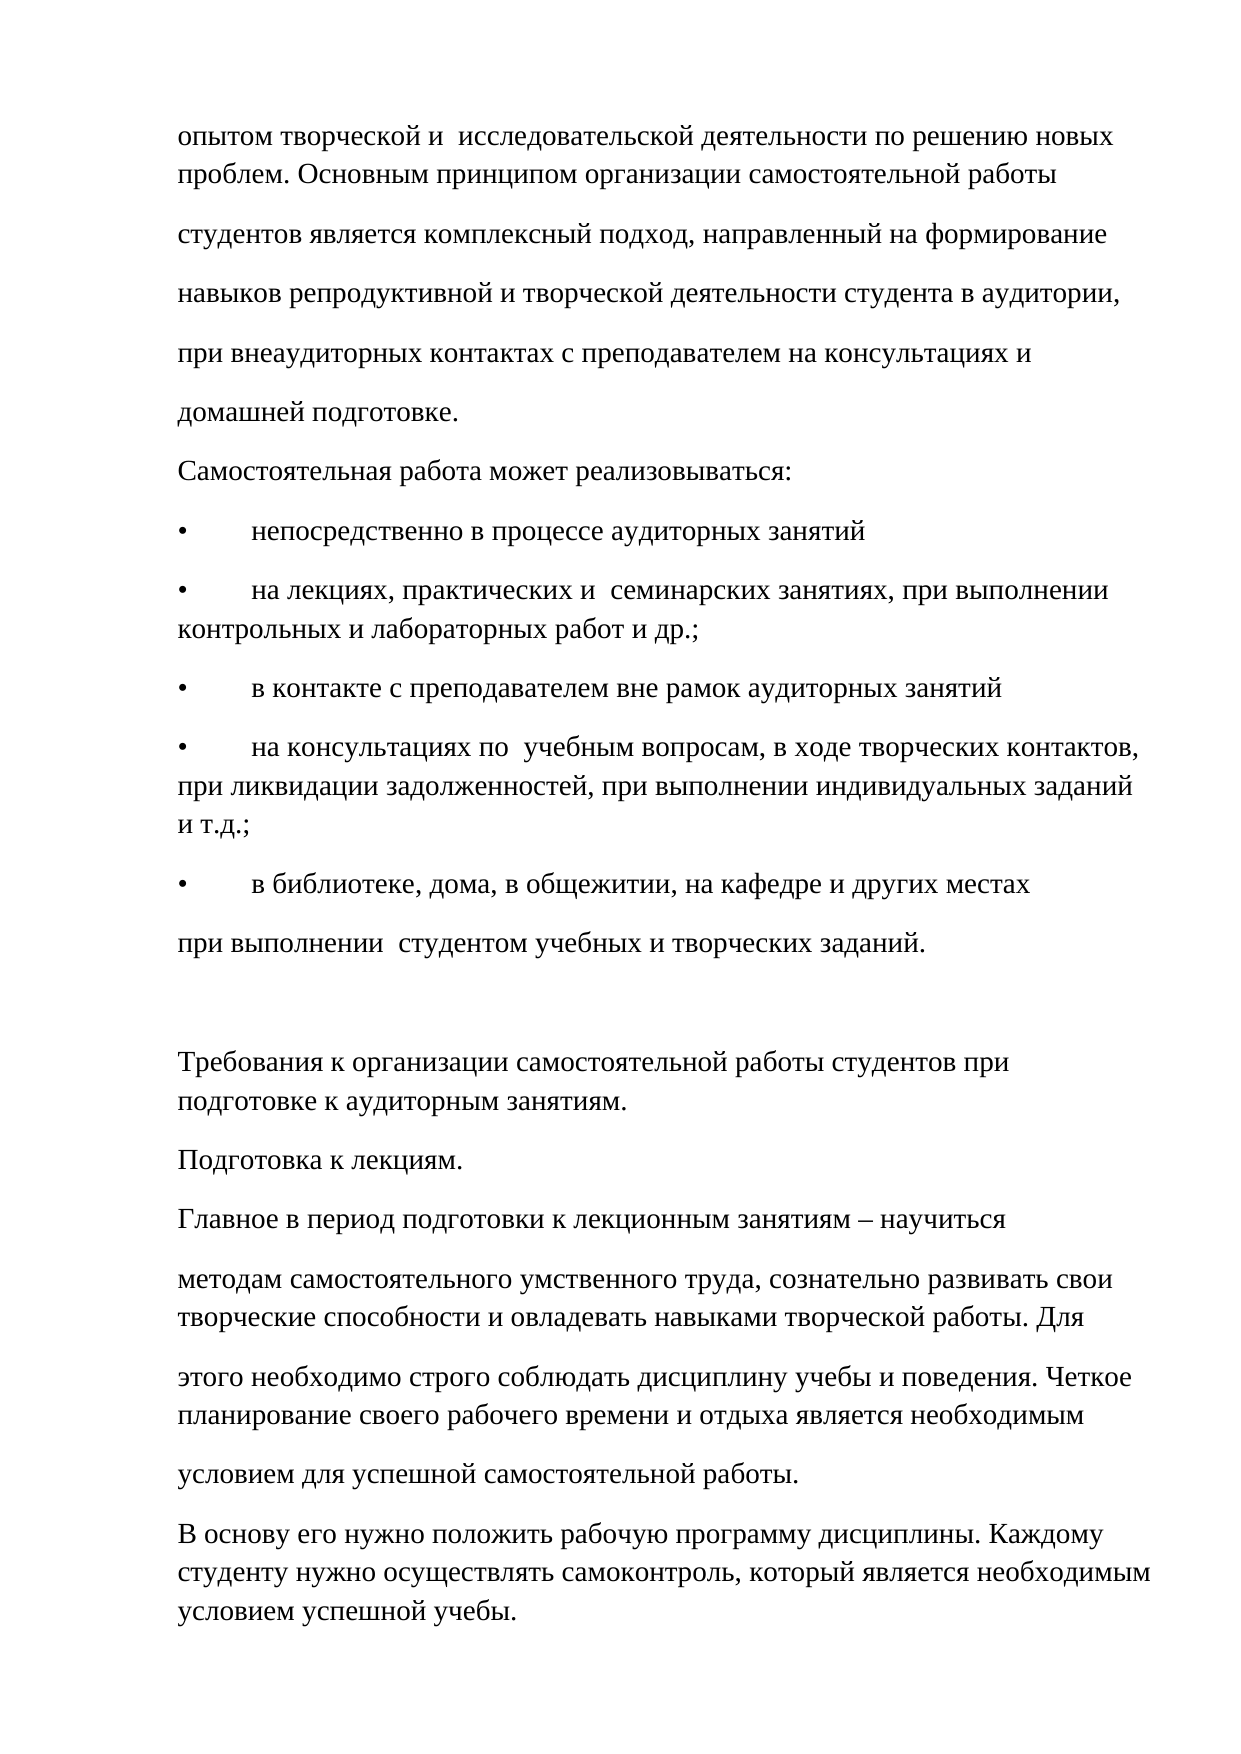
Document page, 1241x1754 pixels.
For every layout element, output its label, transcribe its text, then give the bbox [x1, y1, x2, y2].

text студентов является комплексный подход, направленный на формирование [177, 216, 1152, 249]
text методам самостоятельного умственного труда, сознательно развивать свои творческие способности и овладевать навыками творческой работы. Для [177, 1261, 1152, 1333]
text • на консультациях по учебным вопросам, в ходе творческих контактов, при ликвидации задолженностей, при выполнении индивидуальных заданий и т.д.; [177, 729, 1152, 840]
text навыков репродуктивной и творческой деятельности студента в аудитории, [177, 275, 1152, 309]
text условием для успешной самостоятельной работы. [177, 1457, 1152, 1490]
text этого необходимо строго соблюдать дисциплину учебы и поведения. Четкое планирование своего рабочего времени и отдыха является необходимым [177, 1359, 1152, 1431]
text Самостоятельная работа может реализовываться: [177, 453, 1152, 487]
text • на лекциях, практических и семинарских занятиях, при выполнении контрольных и лабораторных работ и др.; [177, 572, 1152, 644]
text В основу его нужно положить рабочую программу дисциплины. Каждому студенту нужно осуществлять самоконтроль, который является необходимым условием успешной учебы. [177, 1516, 1152, 1627]
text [177, 118, 1152, 190]
text домашней подготовке. [177, 394, 1152, 428]
text • в контакте с преподавателем вне рамок аудиторных занятий [177, 670, 1152, 704]
text при выполнении студентом учебных и творческих заданий. [177, 925, 1152, 959]
text Подготовка к лекциям. [177, 1142, 1152, 1176]
text • в библиотеке, дома, в общежитии, на кафедре и других местах [177, 866, 1152, 899]
text Главное в период подготовки к лекционным занятиям – научиться [177, 1201, 1152, 1235]
text при внеаудиторных контактах с преподавателем на консультациях и [177, 335, 1152, 368]
text Требования к организации самостоятельной работы студентов при подготовке к аудиторным занятиям. [177, 1044, 1152, 1116]
text • непосредственно в процессе аудиторных занятий [177, 513, 1152, 546]
